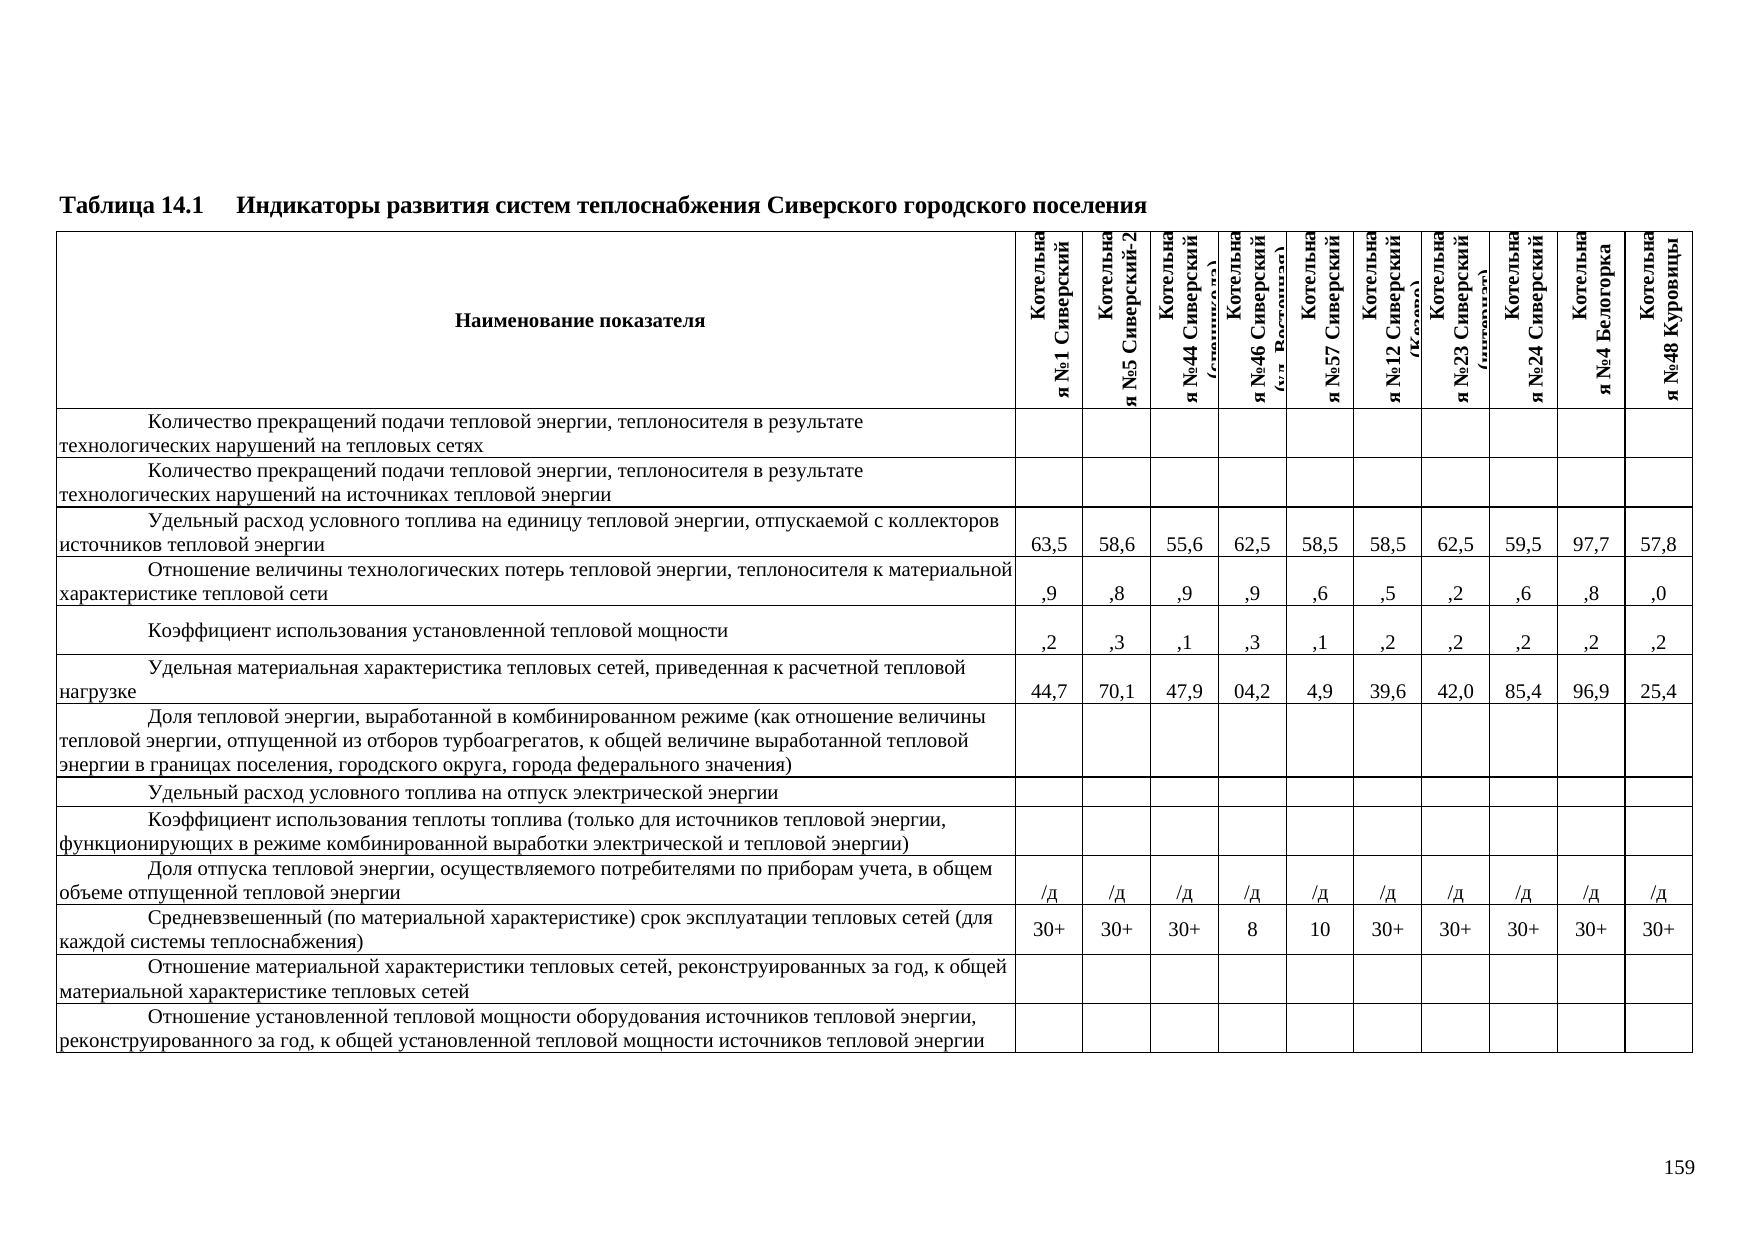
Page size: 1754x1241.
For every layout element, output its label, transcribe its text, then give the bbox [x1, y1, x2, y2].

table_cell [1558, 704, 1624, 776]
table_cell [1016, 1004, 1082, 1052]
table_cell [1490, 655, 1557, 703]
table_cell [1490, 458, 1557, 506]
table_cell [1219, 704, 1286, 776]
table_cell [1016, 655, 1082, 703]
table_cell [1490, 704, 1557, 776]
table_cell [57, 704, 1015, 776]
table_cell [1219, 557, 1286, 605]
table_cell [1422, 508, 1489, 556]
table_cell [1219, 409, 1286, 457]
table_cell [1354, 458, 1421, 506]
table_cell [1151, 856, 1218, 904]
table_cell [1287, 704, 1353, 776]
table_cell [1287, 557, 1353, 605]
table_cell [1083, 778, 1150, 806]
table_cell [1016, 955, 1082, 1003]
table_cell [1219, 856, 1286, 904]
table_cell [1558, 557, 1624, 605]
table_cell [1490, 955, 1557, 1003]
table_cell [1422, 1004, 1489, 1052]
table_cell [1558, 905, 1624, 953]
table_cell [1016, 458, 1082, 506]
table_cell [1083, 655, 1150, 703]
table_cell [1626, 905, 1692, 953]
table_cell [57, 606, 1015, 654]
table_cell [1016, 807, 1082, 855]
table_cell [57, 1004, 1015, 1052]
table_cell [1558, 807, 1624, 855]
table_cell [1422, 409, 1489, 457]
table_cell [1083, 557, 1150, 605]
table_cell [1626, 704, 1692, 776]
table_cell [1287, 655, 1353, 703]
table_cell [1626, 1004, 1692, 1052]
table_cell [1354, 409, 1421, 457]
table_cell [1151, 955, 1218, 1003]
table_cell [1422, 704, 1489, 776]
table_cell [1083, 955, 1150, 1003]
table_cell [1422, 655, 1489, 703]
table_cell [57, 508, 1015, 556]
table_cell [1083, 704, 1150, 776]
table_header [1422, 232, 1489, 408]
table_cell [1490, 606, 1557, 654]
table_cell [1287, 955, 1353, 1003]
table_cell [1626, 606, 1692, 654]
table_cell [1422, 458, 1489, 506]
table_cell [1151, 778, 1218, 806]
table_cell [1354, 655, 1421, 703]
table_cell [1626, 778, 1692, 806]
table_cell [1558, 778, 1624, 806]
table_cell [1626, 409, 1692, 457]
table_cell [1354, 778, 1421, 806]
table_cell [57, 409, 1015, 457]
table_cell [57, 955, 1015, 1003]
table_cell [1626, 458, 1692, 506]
text Индикаторы развития систем теплоснабжения Сиверского городского поселения [59, 190, 1695, 218]
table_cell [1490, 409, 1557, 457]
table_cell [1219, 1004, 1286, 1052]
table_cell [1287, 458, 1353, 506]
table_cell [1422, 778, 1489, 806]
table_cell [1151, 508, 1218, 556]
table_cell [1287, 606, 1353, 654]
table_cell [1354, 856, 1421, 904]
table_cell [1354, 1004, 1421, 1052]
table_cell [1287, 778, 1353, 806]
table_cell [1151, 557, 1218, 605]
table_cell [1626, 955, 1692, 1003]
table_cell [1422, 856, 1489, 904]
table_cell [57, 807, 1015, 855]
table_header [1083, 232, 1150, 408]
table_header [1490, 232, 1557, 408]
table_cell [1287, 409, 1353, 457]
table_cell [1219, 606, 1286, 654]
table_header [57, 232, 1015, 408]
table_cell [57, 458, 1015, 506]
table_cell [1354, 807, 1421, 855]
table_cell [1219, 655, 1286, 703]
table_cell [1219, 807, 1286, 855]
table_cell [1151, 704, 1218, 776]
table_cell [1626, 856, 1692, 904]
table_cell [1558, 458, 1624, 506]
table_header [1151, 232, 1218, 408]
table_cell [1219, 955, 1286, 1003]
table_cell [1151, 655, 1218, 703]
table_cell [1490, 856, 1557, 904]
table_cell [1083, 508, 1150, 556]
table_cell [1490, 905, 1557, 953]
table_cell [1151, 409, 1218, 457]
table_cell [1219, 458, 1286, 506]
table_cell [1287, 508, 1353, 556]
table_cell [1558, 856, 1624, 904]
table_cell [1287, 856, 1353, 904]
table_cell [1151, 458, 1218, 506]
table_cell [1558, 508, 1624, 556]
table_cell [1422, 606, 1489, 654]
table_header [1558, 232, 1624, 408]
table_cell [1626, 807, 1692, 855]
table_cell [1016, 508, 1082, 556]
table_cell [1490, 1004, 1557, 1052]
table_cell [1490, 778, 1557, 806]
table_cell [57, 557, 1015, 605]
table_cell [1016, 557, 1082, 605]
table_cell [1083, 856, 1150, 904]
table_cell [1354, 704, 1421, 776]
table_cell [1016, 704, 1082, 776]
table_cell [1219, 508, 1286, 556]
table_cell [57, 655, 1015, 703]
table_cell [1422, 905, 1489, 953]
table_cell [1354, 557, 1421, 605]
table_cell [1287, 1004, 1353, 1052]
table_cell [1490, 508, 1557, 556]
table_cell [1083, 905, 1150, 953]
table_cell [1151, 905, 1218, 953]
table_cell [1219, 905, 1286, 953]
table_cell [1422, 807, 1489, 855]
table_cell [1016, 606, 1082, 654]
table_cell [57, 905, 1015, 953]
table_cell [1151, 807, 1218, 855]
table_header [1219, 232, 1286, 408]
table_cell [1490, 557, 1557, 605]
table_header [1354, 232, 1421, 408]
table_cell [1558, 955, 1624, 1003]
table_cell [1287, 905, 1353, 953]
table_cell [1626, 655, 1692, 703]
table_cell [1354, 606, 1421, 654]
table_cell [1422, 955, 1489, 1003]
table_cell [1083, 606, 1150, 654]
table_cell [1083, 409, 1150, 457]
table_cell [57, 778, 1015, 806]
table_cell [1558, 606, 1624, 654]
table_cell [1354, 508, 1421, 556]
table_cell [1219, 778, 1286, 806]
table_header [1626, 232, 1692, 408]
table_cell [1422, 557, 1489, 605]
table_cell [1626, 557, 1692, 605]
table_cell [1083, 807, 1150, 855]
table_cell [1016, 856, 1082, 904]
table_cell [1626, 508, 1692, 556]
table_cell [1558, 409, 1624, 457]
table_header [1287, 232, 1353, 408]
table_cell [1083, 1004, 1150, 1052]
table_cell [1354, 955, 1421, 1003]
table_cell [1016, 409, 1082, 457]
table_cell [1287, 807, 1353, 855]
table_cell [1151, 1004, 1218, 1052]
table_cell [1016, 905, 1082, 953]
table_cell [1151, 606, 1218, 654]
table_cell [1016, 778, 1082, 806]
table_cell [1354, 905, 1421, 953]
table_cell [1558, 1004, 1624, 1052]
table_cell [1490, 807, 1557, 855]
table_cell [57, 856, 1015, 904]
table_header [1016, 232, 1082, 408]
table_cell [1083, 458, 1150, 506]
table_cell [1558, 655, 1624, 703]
